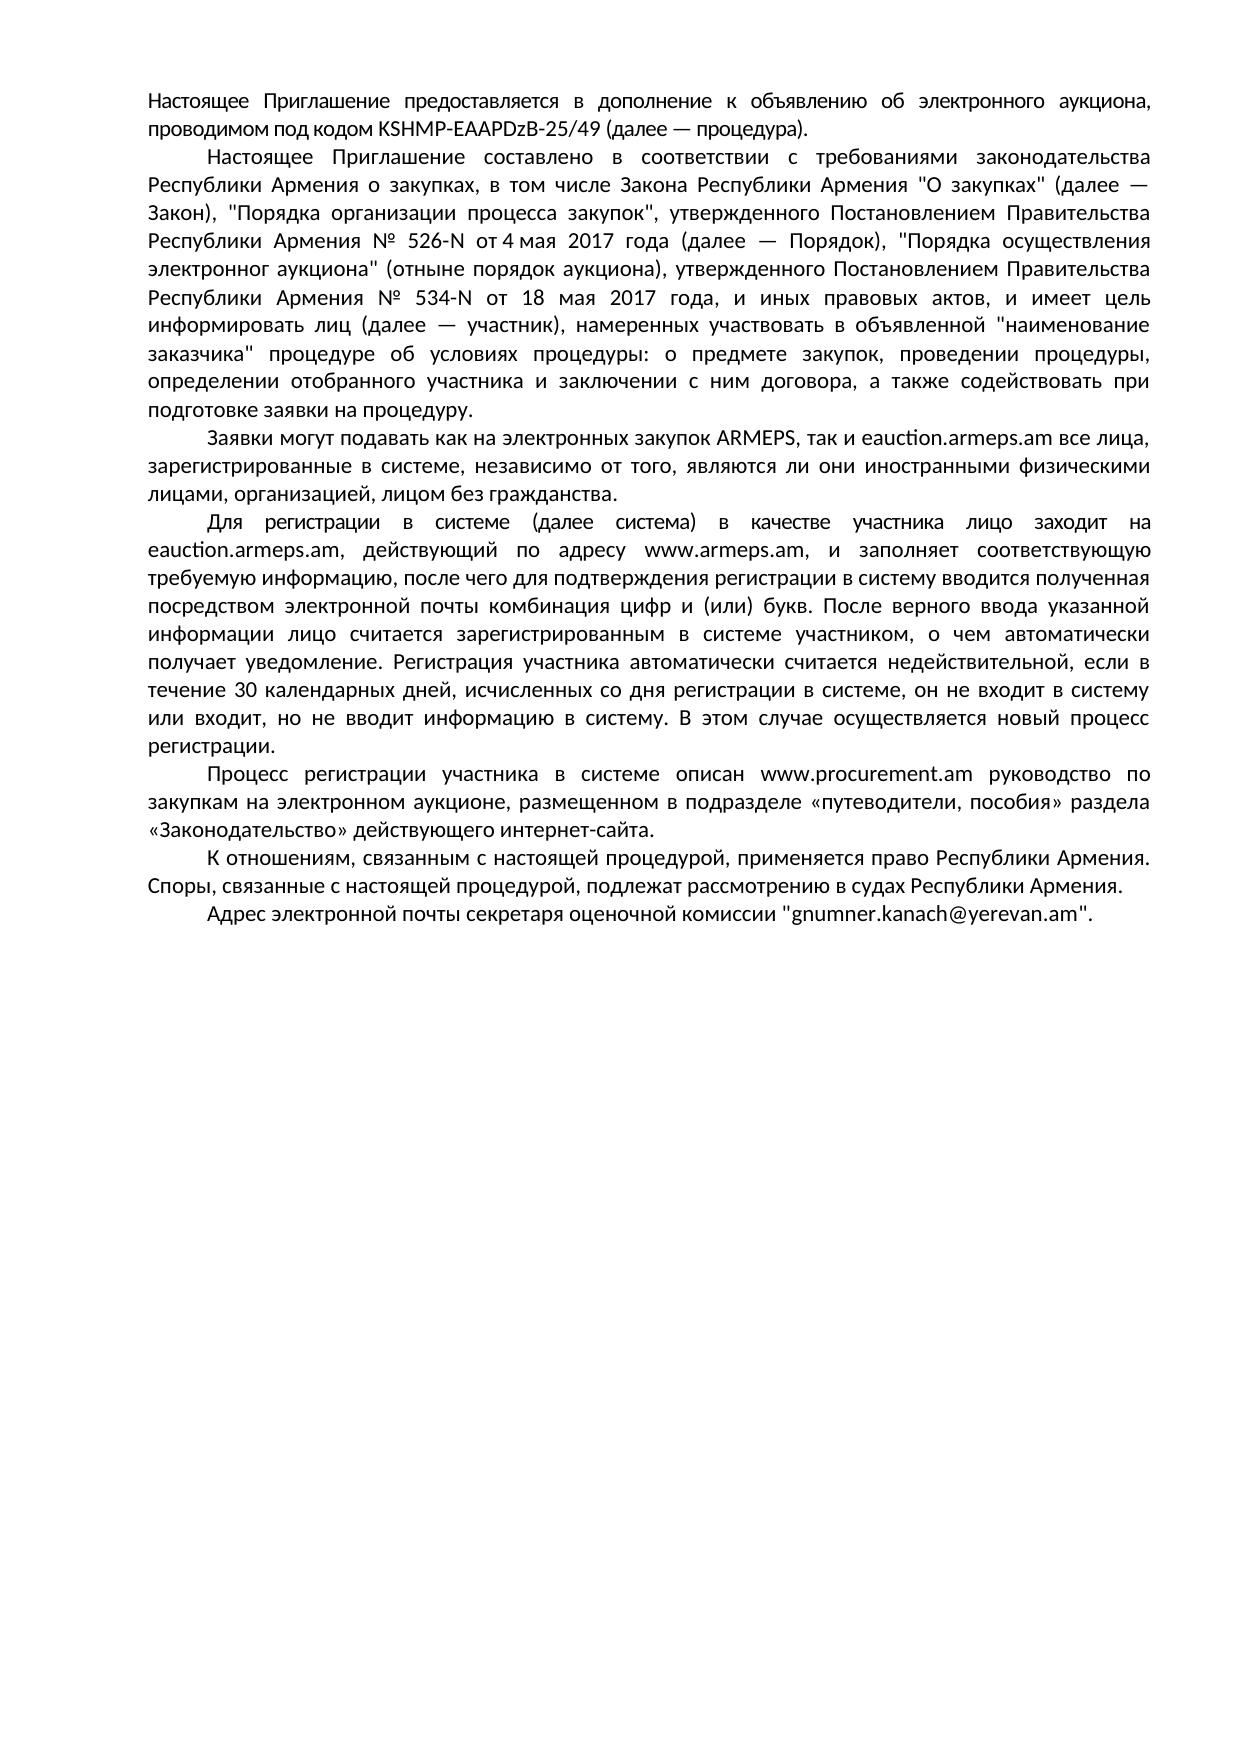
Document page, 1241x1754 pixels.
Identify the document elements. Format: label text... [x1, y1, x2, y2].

text К отношениям, связанным с настоящей процедурой, применяется право Республики Армения. Споры, связанные с настоящей процедурой, подлежат рассмотрению в судах Республики Армения. [148, 843, 1152, 899]
text Настоящее Приглашение составлено в соответствии с требованиями законодательства Республики Армения о закупках, в том числе Закона Республики Армения "О закупках" (далее — Закон), "Порядка организации процесса закупок", утвержденного Постановлением Правительства Республики Армения № 526-N от 4 мая 2017 года (далее — Порядок), "Порядка осуществления электронног аукциона" (отныне порядок аукциона), утвержденного Постановлением Правительства Республики Армения № 534-N от 18 мая 2017 года, и иных правовых актов, и имеет цель информировать лиц (далее — участник), намеренных участвовать в объявленной "наименование заказчика" процедуре об условиях процедуры: о предмете закупок, проведении процедуры, определении отобранного участника и заключении с ним договора, а также содействовать при подготовке заявки на процедуру. [148, 142, 1152, 423]
text Для регистрации в системе (далее система) в качестве участника лицо заходит на eauction.armeps.am, действующий по адресу www.armeps.am, и заполняет соответствующую требуемую информацию, после чего для подтверждения регистрации в систему вводится полученная посредством электронной почты комбинация цифр и (или) букв. После верного ввода указанной информации лицо считается зарегистрированным в системе участником, о чем автоматически получает уведомление. Регистрация участника автоматически считается недействительной, если в течение 30 календарных дней, исчисленных со дня регистрации в системе, он не входит в систему или входит, но не вводит информацию в систему. В этом случае осуществляется новый процесс регистрации. [148, 507, 1152, 759]
text Процесс регистрации участника в системе описан www.procurement.am руководство по закупкам на электронном аукционе, размещенном в подразделе «путеводители, пособия» раздела «Законодательство» действующего интернет-сайта. [148, 759, 1152, 843]
text Настоящее Приглашение предоставляется в дополнение к объявлению об электронного аукциона, проводимом под кодом KSHMP-EAAPDzB-25/49 (далее — процедура). [148, 86, 1152, 142]
text Заявки могут подавать как на электронных закупок ARMEPS, так и eauction.armeps.am все лица, зарегистрированные в системе, независимо от того, являются ли они иностранными физическими лицами, организацией, лицом без гражданства. [148, 423, 1152, 507]
text Адрес электронной почты секретаря оценочной комиссии "gnumner.kanach@yerevan.am". [148, 899, 1152, 927]
